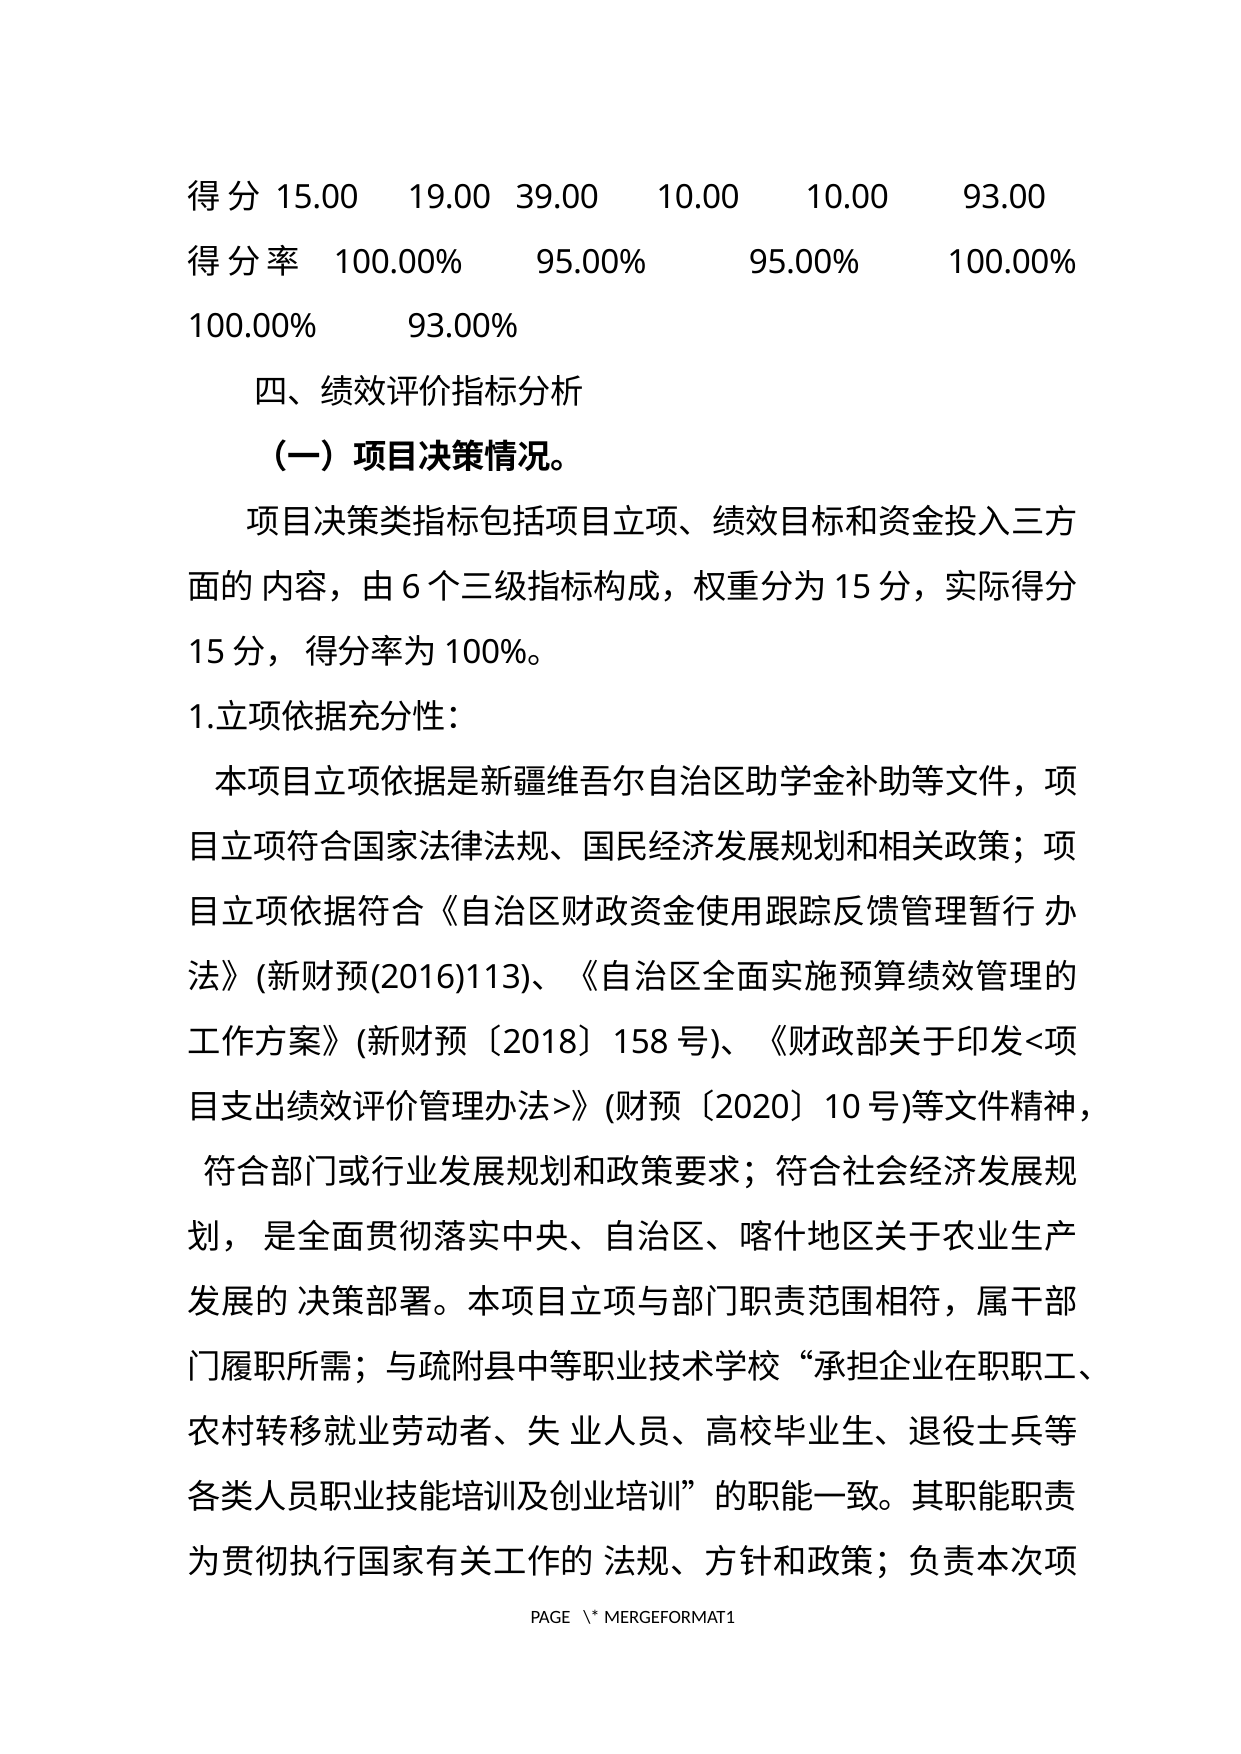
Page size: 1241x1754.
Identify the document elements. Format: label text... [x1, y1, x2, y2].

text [187, 487, 1078, 1592]
text 四、绩效评价指标分析 [187, 357, 1078, 422]
text （一）项目决策情况。 [187, 422, 1078, 487]
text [187, 162, 1078, 357]
